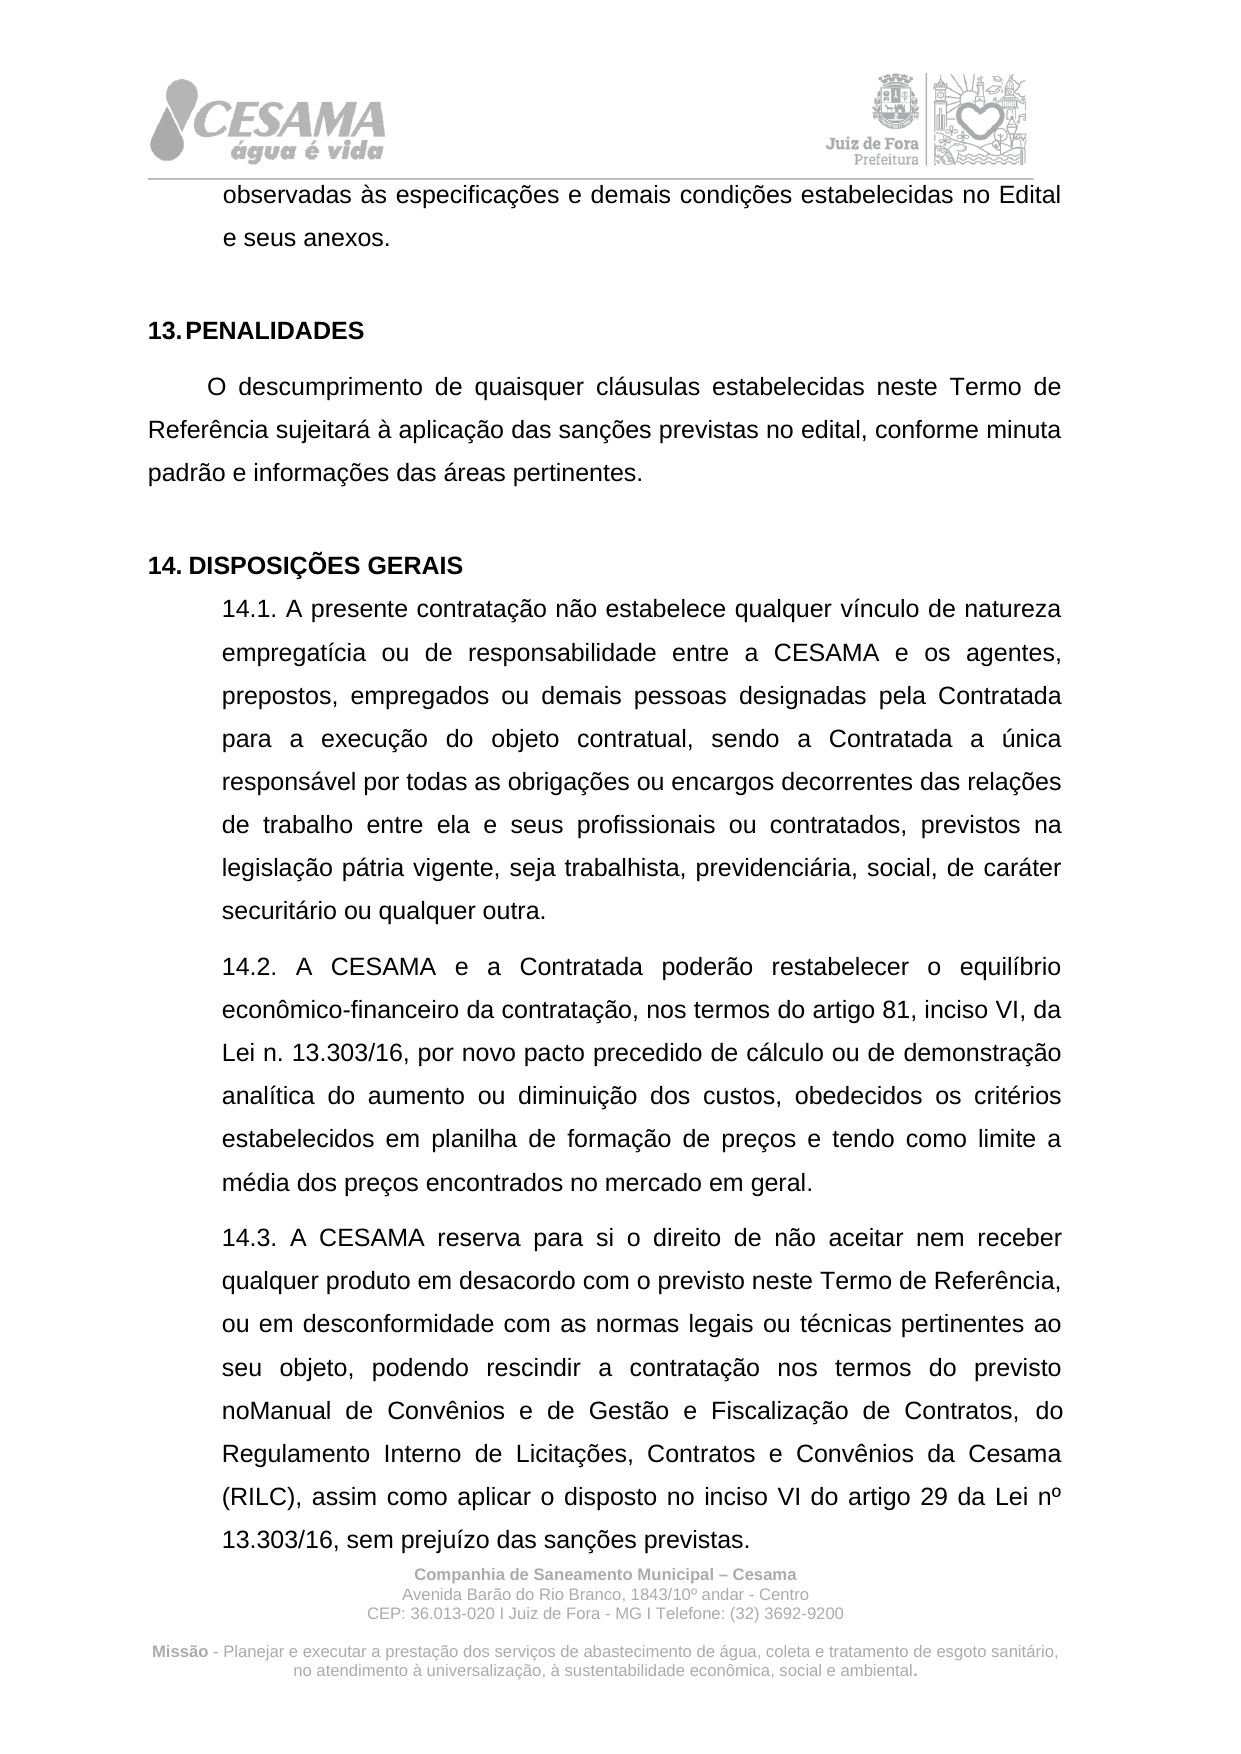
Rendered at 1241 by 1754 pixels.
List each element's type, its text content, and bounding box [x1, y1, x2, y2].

list DISPOSIÇÕES GERAIS [148, 551, 1063, 580]
text 14.2. A CESAMA e a Contratada poderão restabelecer o equilíbrio econômico-financeiro da contratação, nos termos do artigo 81, inciso VI, da Lei n. 13.303/16, por novo pacto precedido de cálculo ou de demonstração analítica do aumento ou diminuição dos custos, obedecidos os critérios estabelecidos em planilha de formação de preços e tendo como limite a média dos preços encontrados no mercado em geral. [222, 952, 1063, 1196]
text 14.1. A presente contratação não estabelece qualquer vínculo de natureza empregatícia ou de responsabilidade entre a CESAMA e os agentes, prepostos, empregados ou demais pessoas designadas pela Contratada para a execução do objeto contratual, sendo a Contratada a única responsável por todas as obrigações ou encargos decorrentes das relações de trabalho entre ela e seus profissionais ou contratados, previstos na legislação pátria vigente, seja trabalhista, previdenciária, social, de caráter securitário ou qualquer outra. [222, 594, 1063, 925]
picture [147, 73, 1034, 180]
text 14.3. A CESAMA reserva para si o direito de não aceitar nem receber qualquer produto em desacordo com o previsto neste Termo de Referência, ou em desconformidade com as normas legais ou técnicas pertinentes ao seu objeto, podendo rescindir a contratação nos termos do previsto noManual de Convênios e de Gestão e Fiscalização de Contratos, do Regulamento Interno de Licitações, Contratos e Convênios da Cesama (RILC), assim como aplicar o disposto no inciso VI do artigo 29 da Lei nº 13.303/16, sem prejuízo das sanções previstas. [222, 1223, 1063, 1554]
list PENALIDADES [148, 316, 1063, 345]
text O descumprimento de quaisquer cláusulas estabelecidas neste Termo de Referência sujeitará à aplicação das sanções previstas no edital, conforme minuta padrão e informações das áreas pertinentes. [148, 372, 1063, 487]
